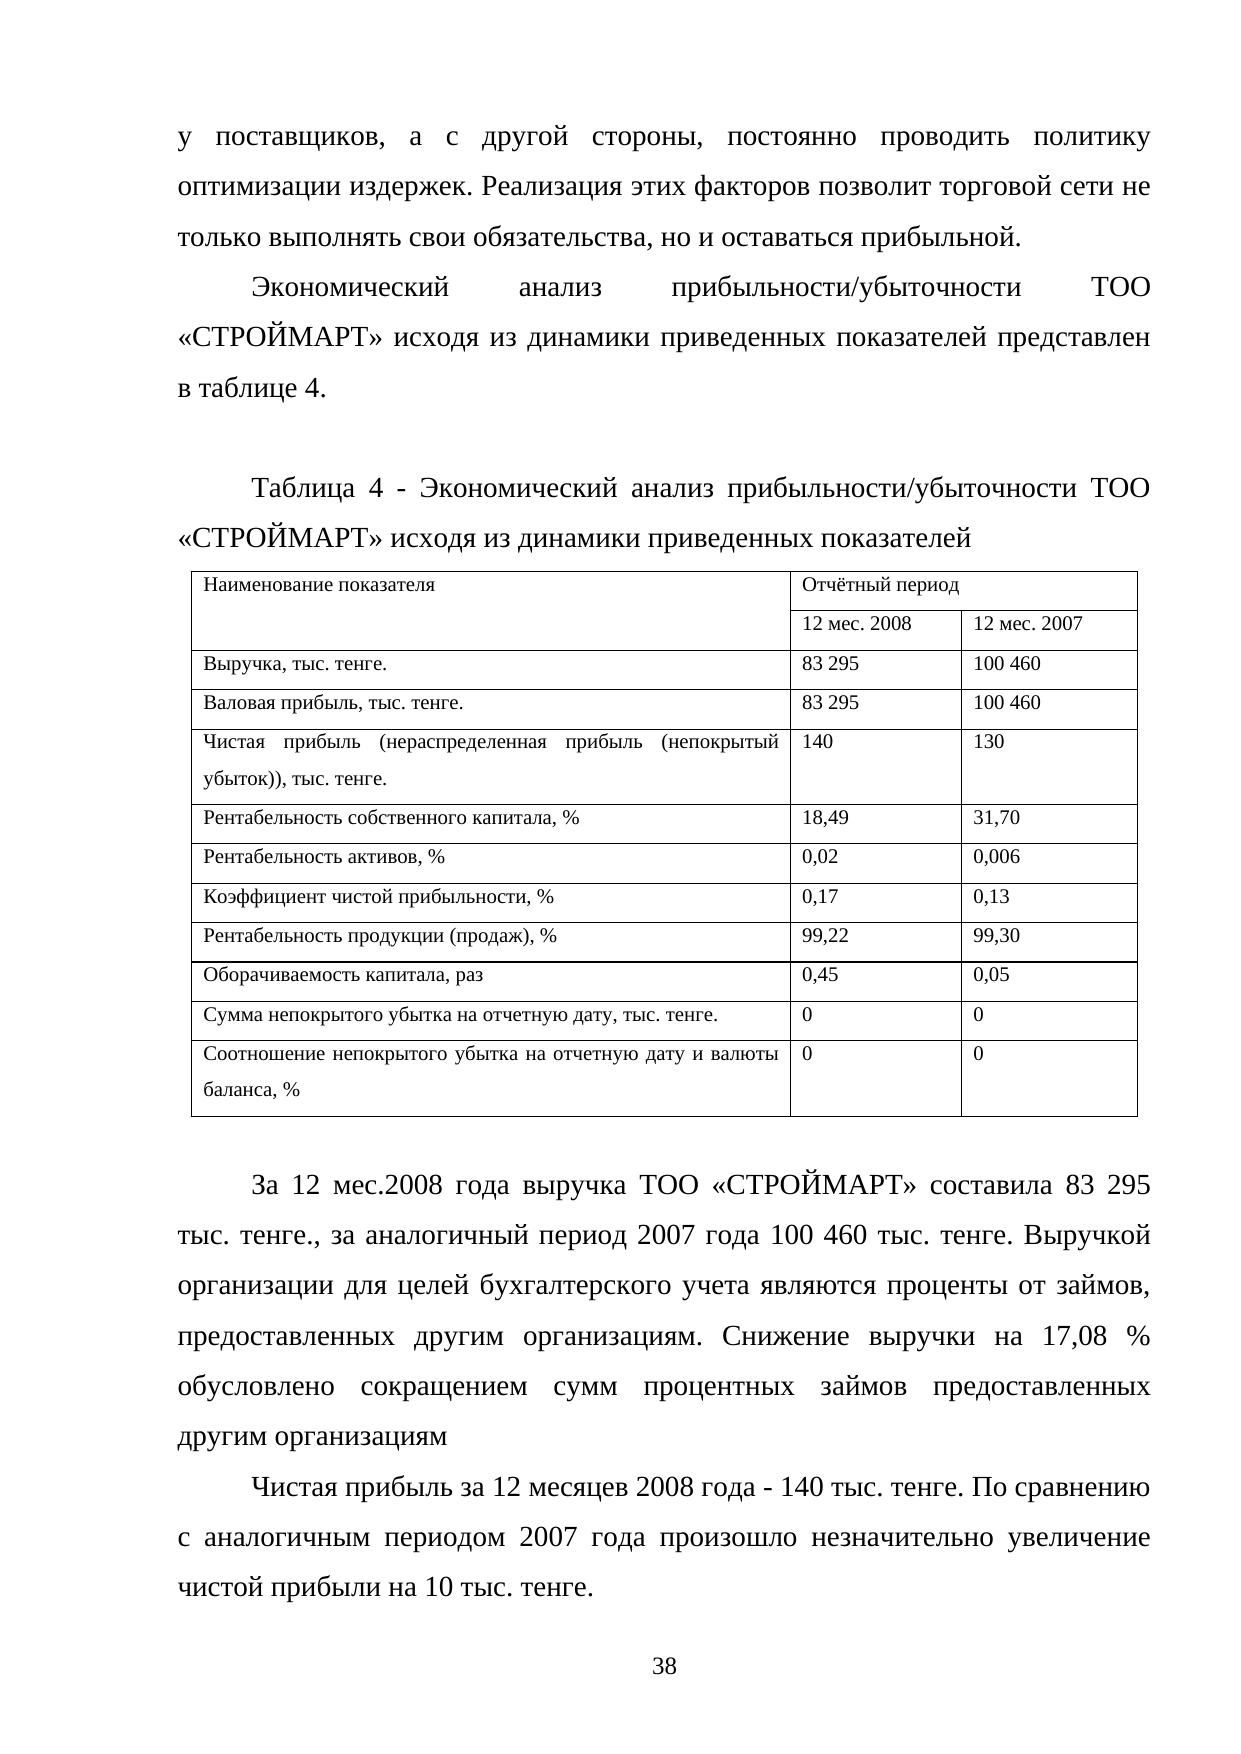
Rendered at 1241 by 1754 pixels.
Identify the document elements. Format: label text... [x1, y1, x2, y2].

table_cell Выручка, тыс. тенге. [192, 651, 790, 689]
table_cell 12 мес. 2007 [962, 611, 1137, 650]
table_cell 0,45 [791, 963, 961, 1001]
text Чистая прибыль за 12 месяцев 2008 года - 140 тыс. тенге. По сравнению с аналогичным периодом 2007 года произошло незначительно увеличение чистой прибыли на 10 тыс. тенге. [177, 1469, 1152, 1603]
table_cell 0,13 [962, 884, 1137, 922]
table_cell 100 460 [962, 690, 1137, 728]
text За 12 мес.2008 года выручка ТОО «СТРОЙМАРТ» составила 83 295 тыс. тенге., за аналогичный период 2007 года 100 460 тыс. тенге. Выручкой организации для целей бухгалтерского учета являются проценты от займов, предоставленных другим организациям. Снижение выручки на 17,08 % обусловлено сокращением сумм процентных займов предоставленных другим организациям [177, 1167, 1152, 1452]
table_cell 99,30 [962, 923, 1137, 961]
table_cell 18,49 [791, 805, 961, 843]
text Таблица 4 - Экономический анализ прибыльности/убыточности ТОО «СТРОЙМАРТ» исходя из динамики приведенных показателей [177, 470, 1152, 554]
table_cell 0,17 [791, 884, 961, 922]
table_cell 83 295 [791, 651, 961, 689]
table_cell 140 [791, 730, 961, 804]
table_cell Сумма непокрытого убытка на отчетную дату, тыс. тенге. [192, 1002, 790, 1040]
table_cell 130 [962, 730, 1137, 804]
table_cell 0,05 [962, 963, 1137, 1001]
table_cell 31,70 [962, 805, 1137, 843]
table_cell 99,22 [791, 923, 961, 961]
table_cell Валовая прибыль, тыс. тенге. [192, 690, 790, 728]
table_cell 12 мес. 2008 [791, 611, 961, 650]
table_cell 0 [791, 1041, 961, 1116]
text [177, 118, 1152, 252]
table_cell 0 [791, 1002, 961, 1040]
table_cell Рентабельность продукции (продаж), % [192, 923, 790, 961]
table_cell Коэффициент чистой прибыльности, % [192, 884, 790, 922]
table_header Отчётный период [791, 572, 1137, 610]
table_cell 0 [962, 1002, 1137, 1040]
table_cell Рентабельность активов, % [192, 844, 790, 883]
table_cell Соотношение непокрытого убытка на отчетную дату и валюты баланса, % [192, 1041, 790, 1116]
table_cell 100 460 [962, 651, 1137, 689]
table_cell 0,006 [962, 844, 1137, 883]
table_cell 0,02 [791, 844, 961, 883]
table_cell 83 295 [791, 690, 961, 728]
table_cell Рентабельность собственного капитала, % [192, 805, 790, 843]
table_cell Оборачиваемость капитала, раз [192, 963, 790, 1001]
text Экономический анализ прибыльности/убыточности ТОО «СТРОЙМАРТ» исходя из динамики приведенных показателей представлен в таблице 4. [177, 269, 1152, 403]
table_header Наименование показателя [192, 572, 790, 650]
table_cell Чистая прибыль (нераспределенная прибыль (непокрытый убыток)), тыс. тенге. [192, 730, 790, 804]
table_cell 0 [962, 1041, 1137, 1116]
